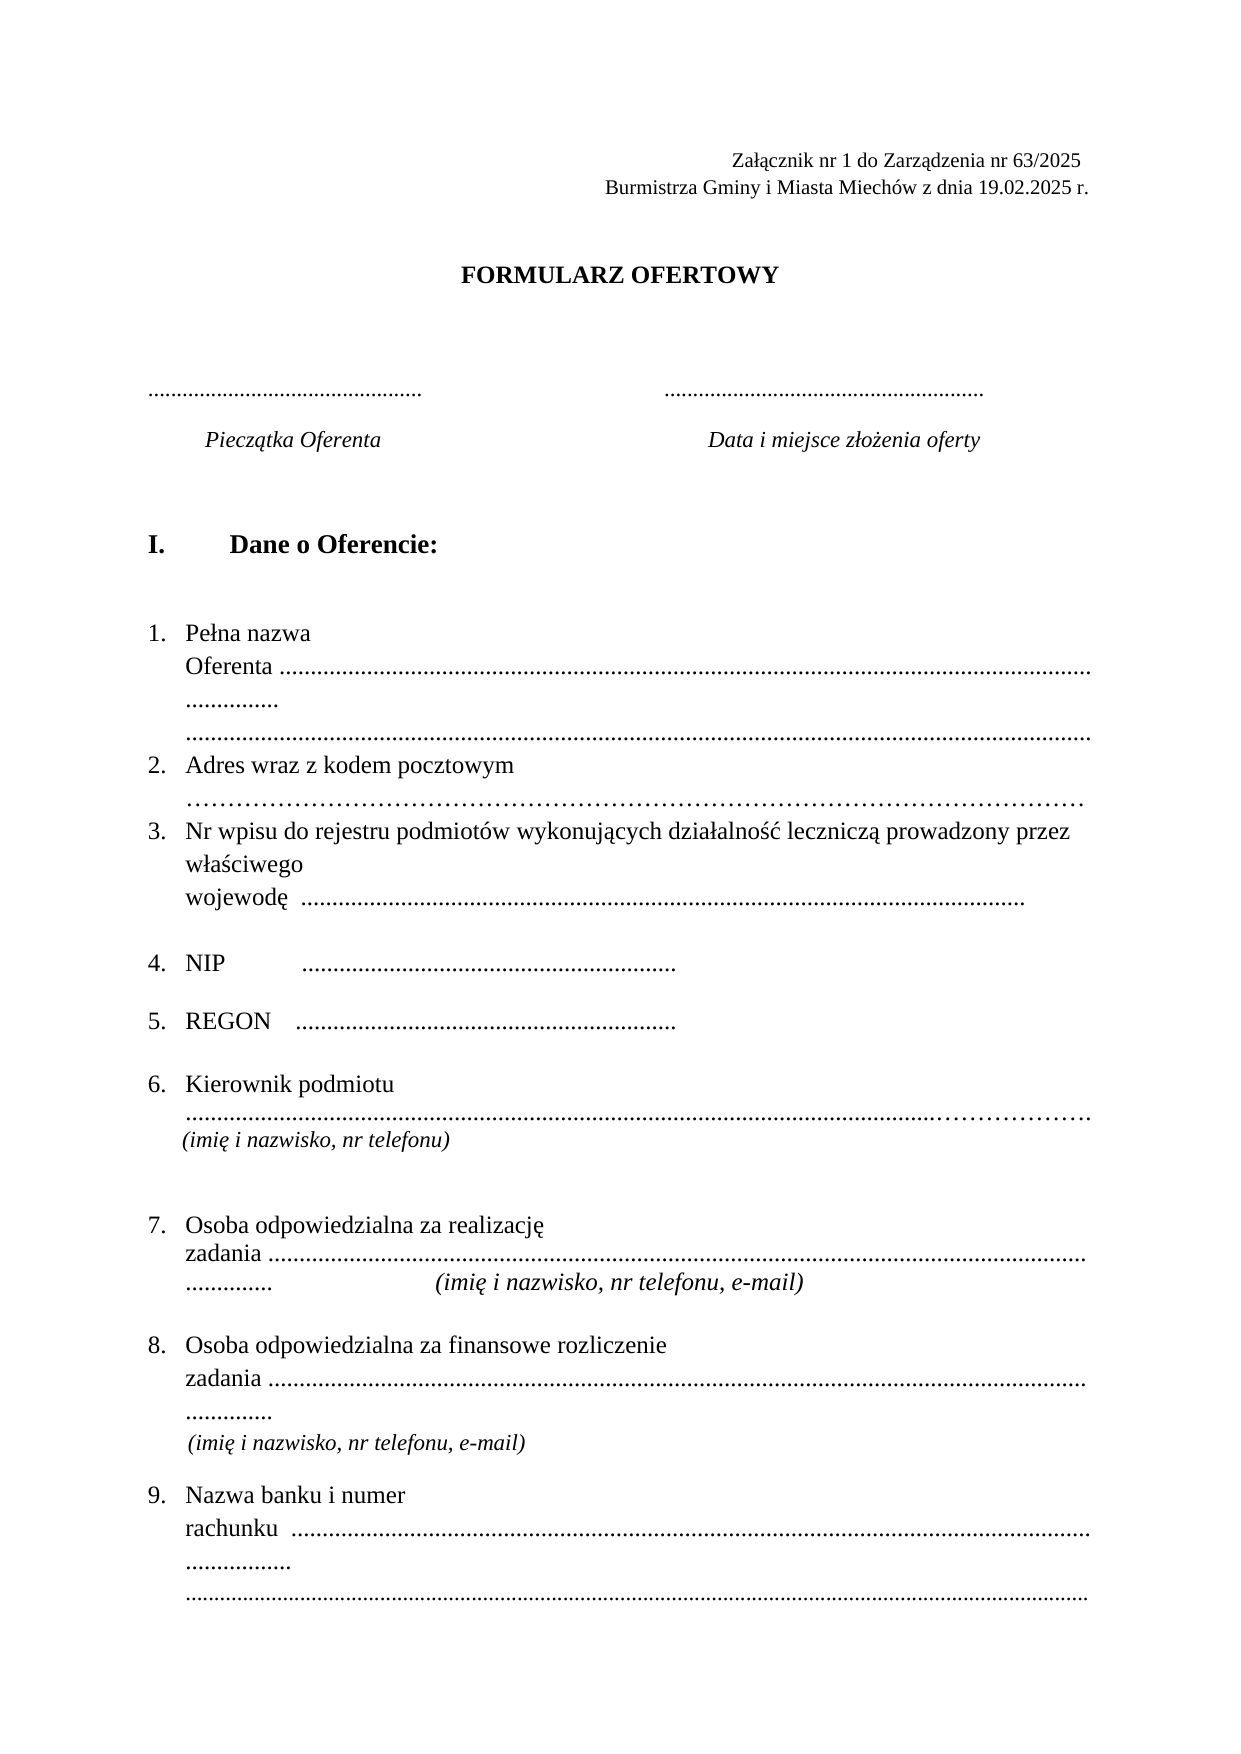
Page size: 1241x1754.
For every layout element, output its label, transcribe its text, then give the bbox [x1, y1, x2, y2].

text FORMULARZ OFERTOWY [148, 260, 1093, 289]
list ........................................................................................................................………………. [185, 1097, 1093, 1126]
list Osoba odpowiedzialna za realizację zadania ................................................................................................................................................. (imię i nazwisko, nr telefonu, e-mail) [148, 1210, 1093, 1330]
list Nazwa banku i numer rachunku ................................................................................................................................................. [148, 1480, 1093, 1575]
list Kierownik podmiotu [148, 1069, 1093, 1097]
list ……………………………………………………………………………………………… [185, 783, 1093, 812]
list NIP ............................................................ [148, 948, 1093, 977]
text Burmistrza Gminy i Miasta Miechów z dnia 19.02.2025 r. [516, 175, 1093, 199]
list Osoba odpowiedzialna za finansowe rozliczenie zadania ................................................................................................................................................. [148, 1330, 1093, 1425]
list Nr wpisu do rejestru podmiotów wykonujących działalność leczniczą prowadzony przez właściwego wojewodę .................................................................................................................... [148, 816, 1093, 911]
text (imię i nazwisko, nr telefonu, e-mail) [148, 1429, 1093, 1455]
text ................................................ ........................................................ [148, 375, 1093, 402]
list REGON ............................................................. [148, 1006, 1093, 1069]
text (imię i nazwisko, nr telefonu) [148, 1126, 1093, 1185]
text .............................................................................................................................................................. [185, 1579, 1093, 1606]
list Dane o Oferencie: [148, 528, 1093, 559]
text Załącznik nr 1 do Zarządzenia nr 63/2025 [664, 148, 1093, 172]
text Pieczątka Oferenta Data i miejsce złożenia oferty [148, 426, 1093, 453]
list Adres wraz z kodem pocztowym [148, 750, 1093, 779]
list Pełna nazwa Oferenta ................................................................................................................................................. ................................................................................................................................................. [148, 618, 1093, 746]
